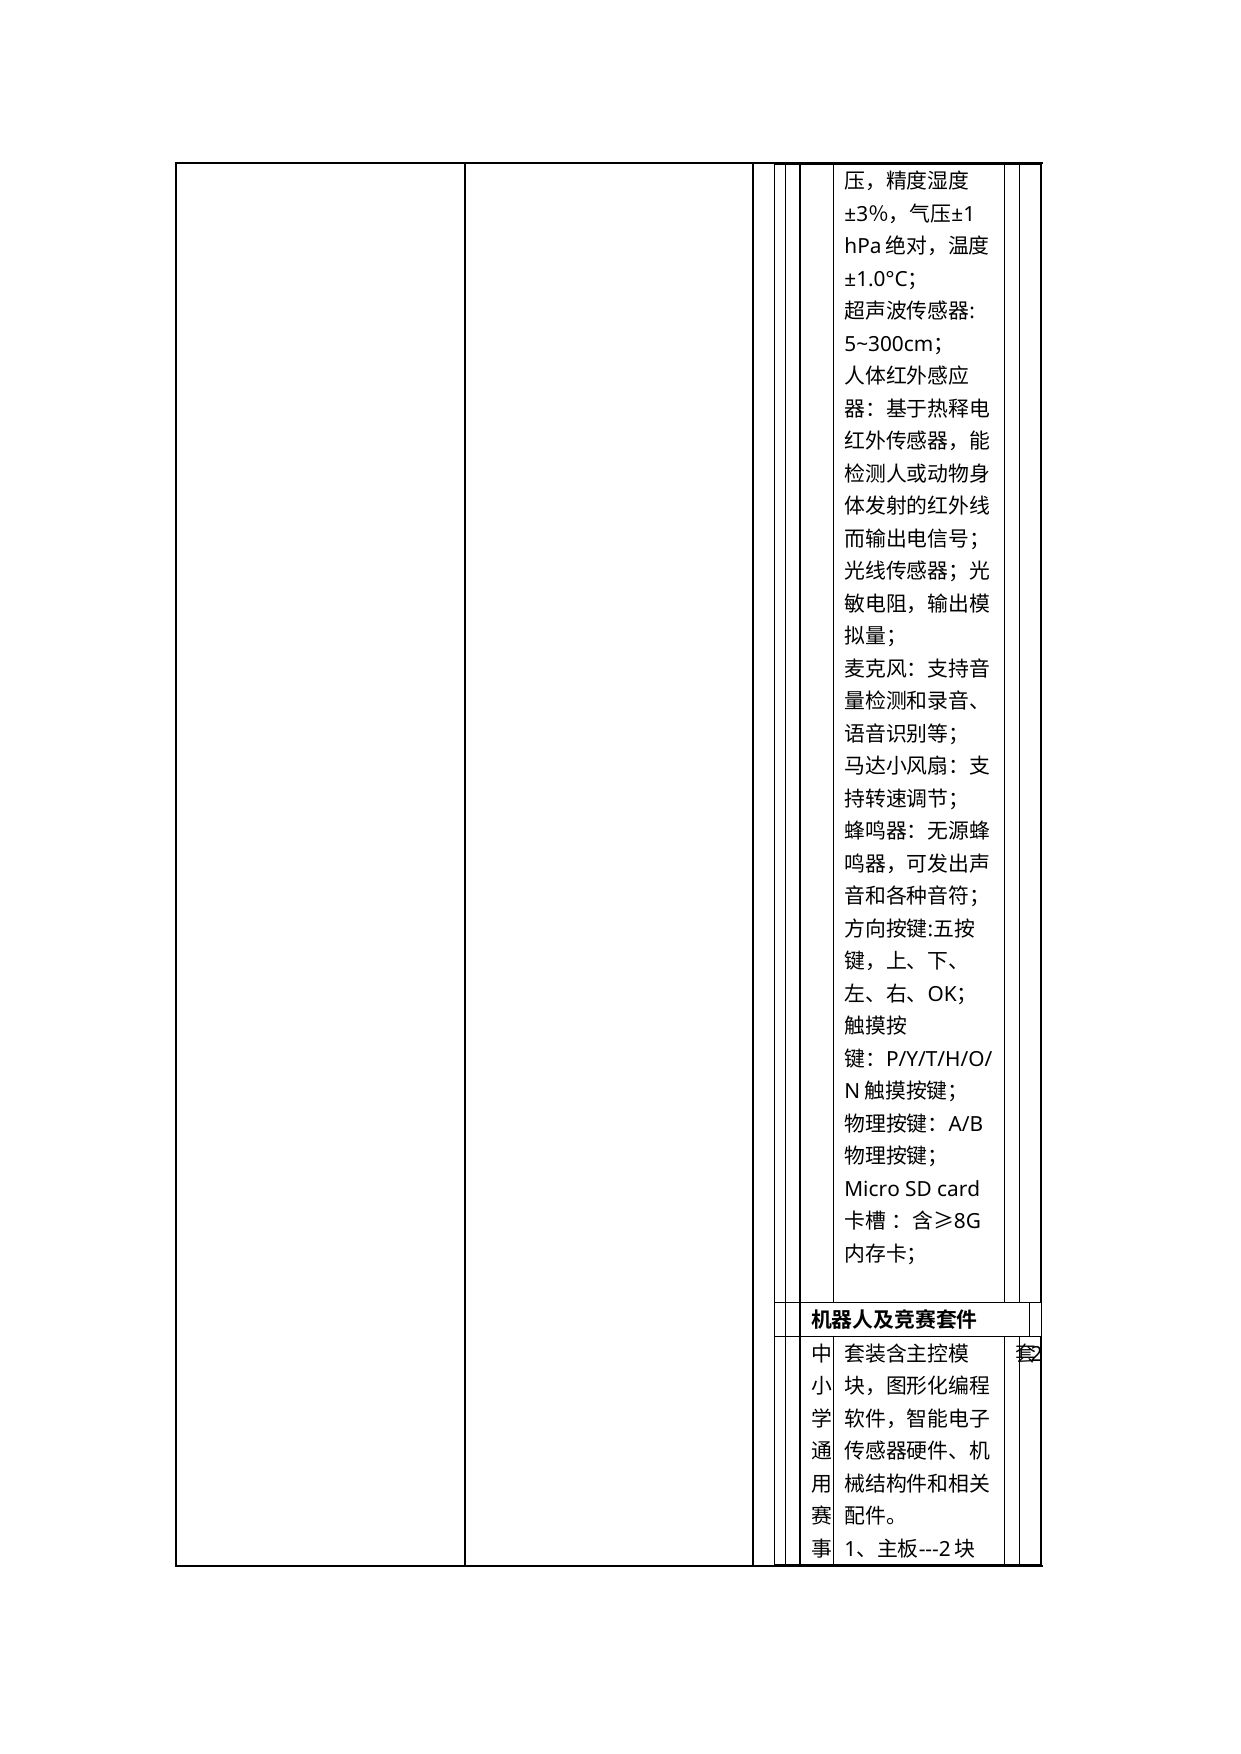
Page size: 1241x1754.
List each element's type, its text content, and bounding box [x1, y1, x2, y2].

table_cell [1005, 165, 1019, 1302]
table_cell [1005, 1337, 1019, 1564]
table_cell [786, 1337, 799, 1564]
table_cell [786, 165, 799, 1302]
table_cell [775, 165, 785, 1302]
table_cell [1020, 1361, 1040, 1564]
table_cell [1020, 1337, 1040, 1347]
table_cell [786, 1303, 799, 1336]
table_cell [1022, 1347, 1038, 1357]
table_cell [1030, 1303, 1041, 1336]
table_cell [775, 1303, 785, 1336]
table_cell 1 [177, 164, 464, 1565]
table_cell [754, 164, 774, 1565]
table_cell [466, 164, 752, 1565]
table_cell [1020, 165, 1040, 1302]
table_cell [775, 1337, 785, 1564]
